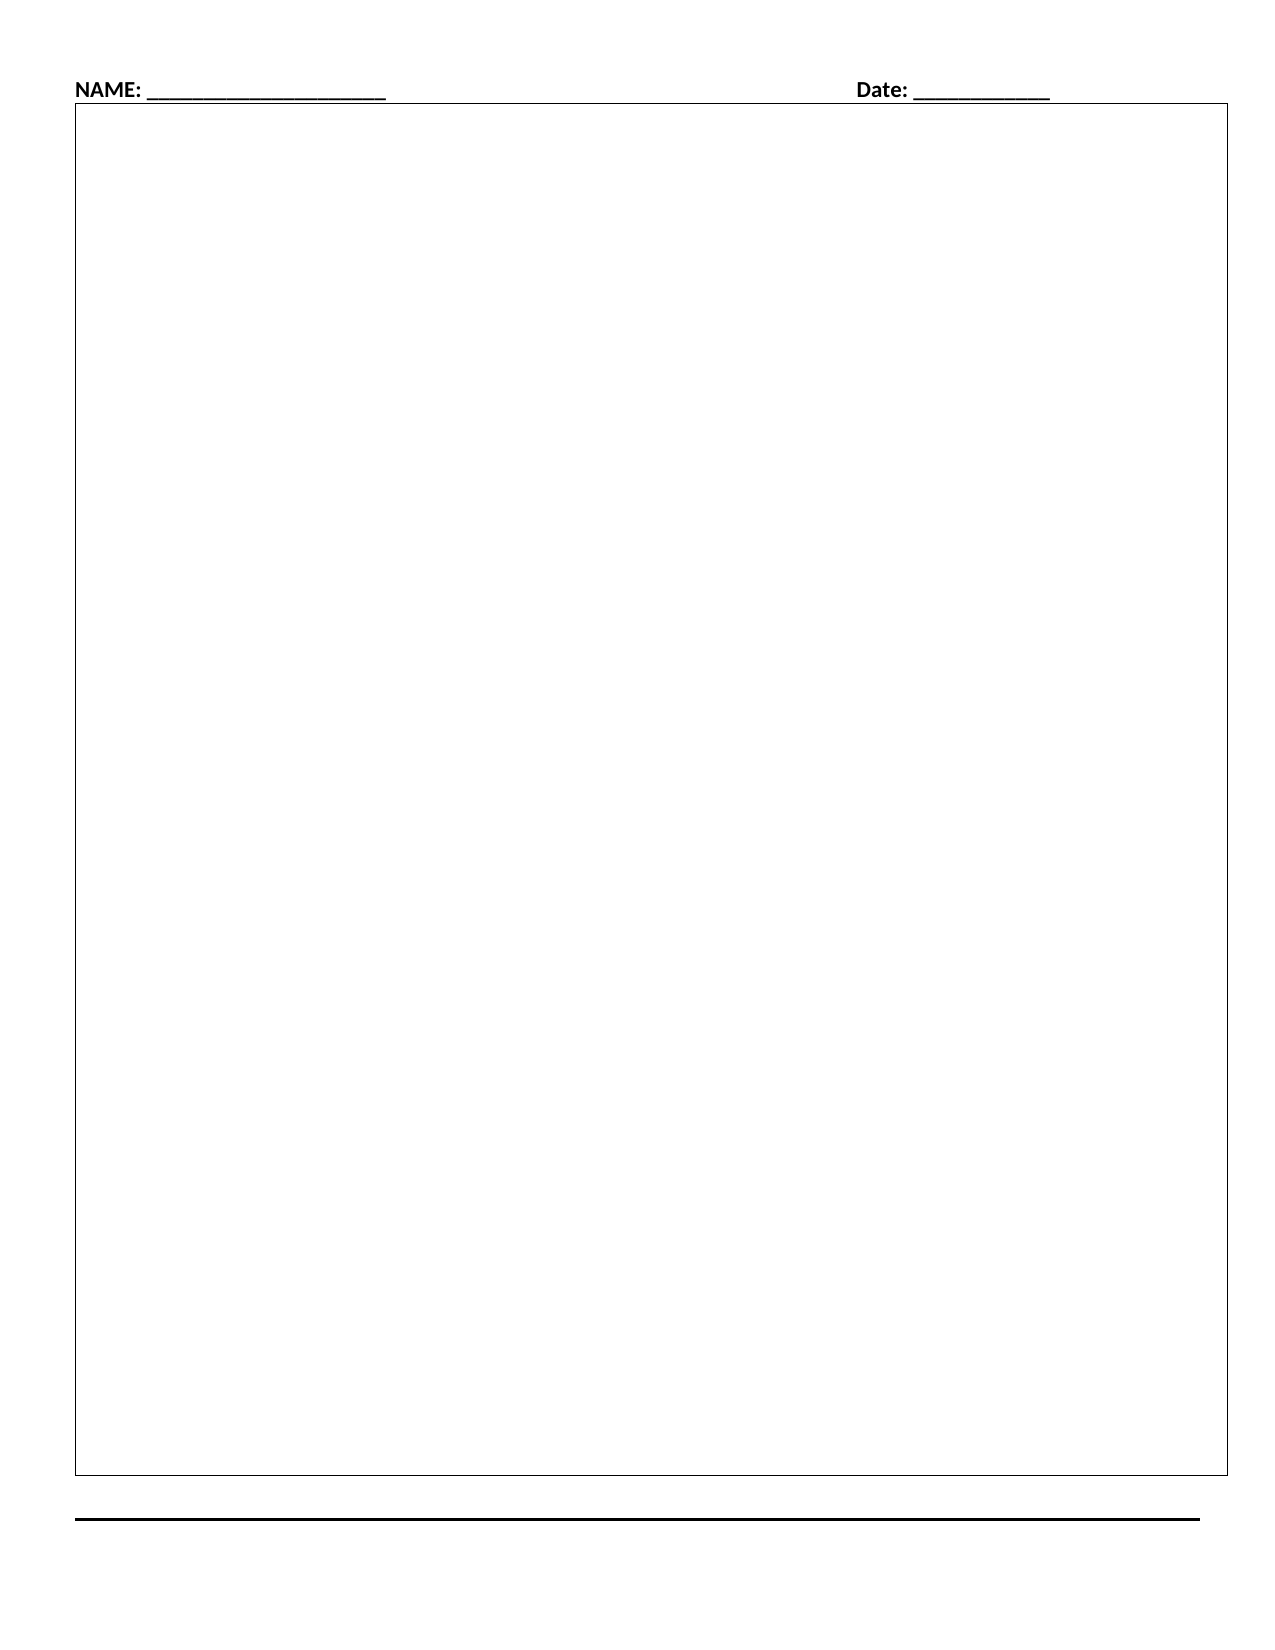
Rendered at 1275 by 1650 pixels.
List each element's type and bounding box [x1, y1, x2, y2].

table_header [76, 104, 1227, 1475]
